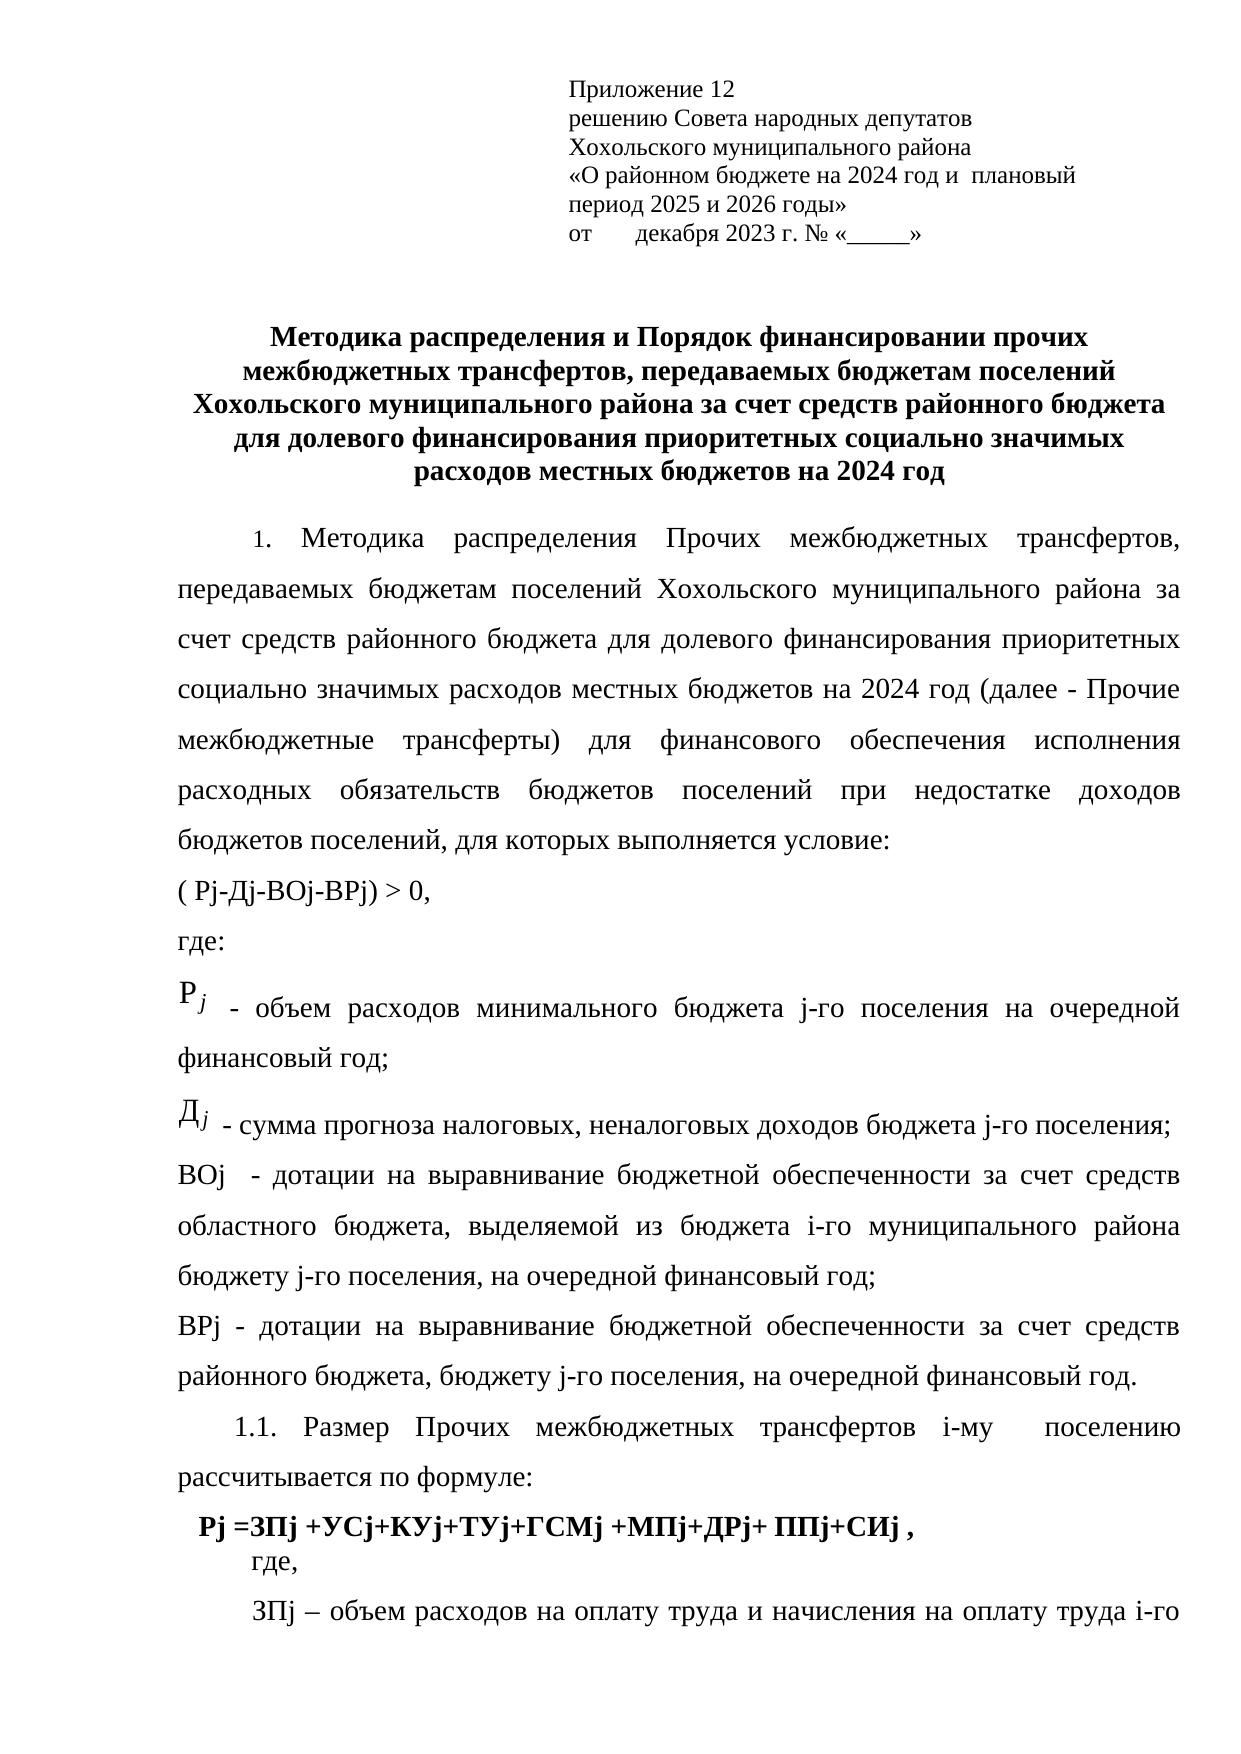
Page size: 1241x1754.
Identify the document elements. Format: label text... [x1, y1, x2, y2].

text Методика распределения и Порядок финансировании прочих межбюджетных трансфертов, передаваемых бюджетам поселений Хохольского муниципального района за счет средств районного бюджета для долевого финансирования приоритетных социально значимых расходов местных бюджетов на 2024 год [177, 319, 1181, 487]
text - сумма прогноза налоговых, неналоговых доходов бюджета j-го поселения; [177, 1091, 1181, 1141]
text ВОj - дотации на выравнивание бюджетной обеспеченности за счет средств областного бюджета, выделяемой из бюджета i-го муниципального района бюджету j-го поселения, на очередной финансовый год; [177, 1157, 1181, 1291]
text ВРj - дотации на выравнивание бюджетной обеспеченности за счет средств районного бюджета, бюджету j-го поселения, на очередной финансовый год. [177, 1308, 1181, 1392]
text ( Рj-Дj-ВОj-ВРj) > 0, [177, 873, 1181, 906]
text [177, 1593, 1181, 1627]
text где, [177, 1543, 1181, 1577]
text где: [177, 923, 1181, 957]
text Рj =ЗПj +УСj+КУj+ТУj+ГСМj +МПj+ДРj+ ППj+СИj , [118, 1509, 1181, 1543]
text 1. Методика распределения Прочих межбюджетных трансфертов, передаваемых бюджетам поселений Хохольского муниципального района за счет средств районного бюджета для долевого финансирования приоритетных социально значимых расходов местных бюджетов на 2024 год (далее - Прочие межбюджетные трансферты) для финансового обеспечения исполнения расходных обязательств бюджетов поселений при недостатке доходов бюджетов поселений, для которых выполняется условие: [177, 521, 1181, 856]
text 1.1. Размер Прочих межбюджетных трансфертов i-му поселению рассчитывается по формуле: [177, 1409, 1181, 1493]
text - объем расходов минимального бюджета j-го поселения на очередной финансовый год; [177, 973, 1181, 1074]
